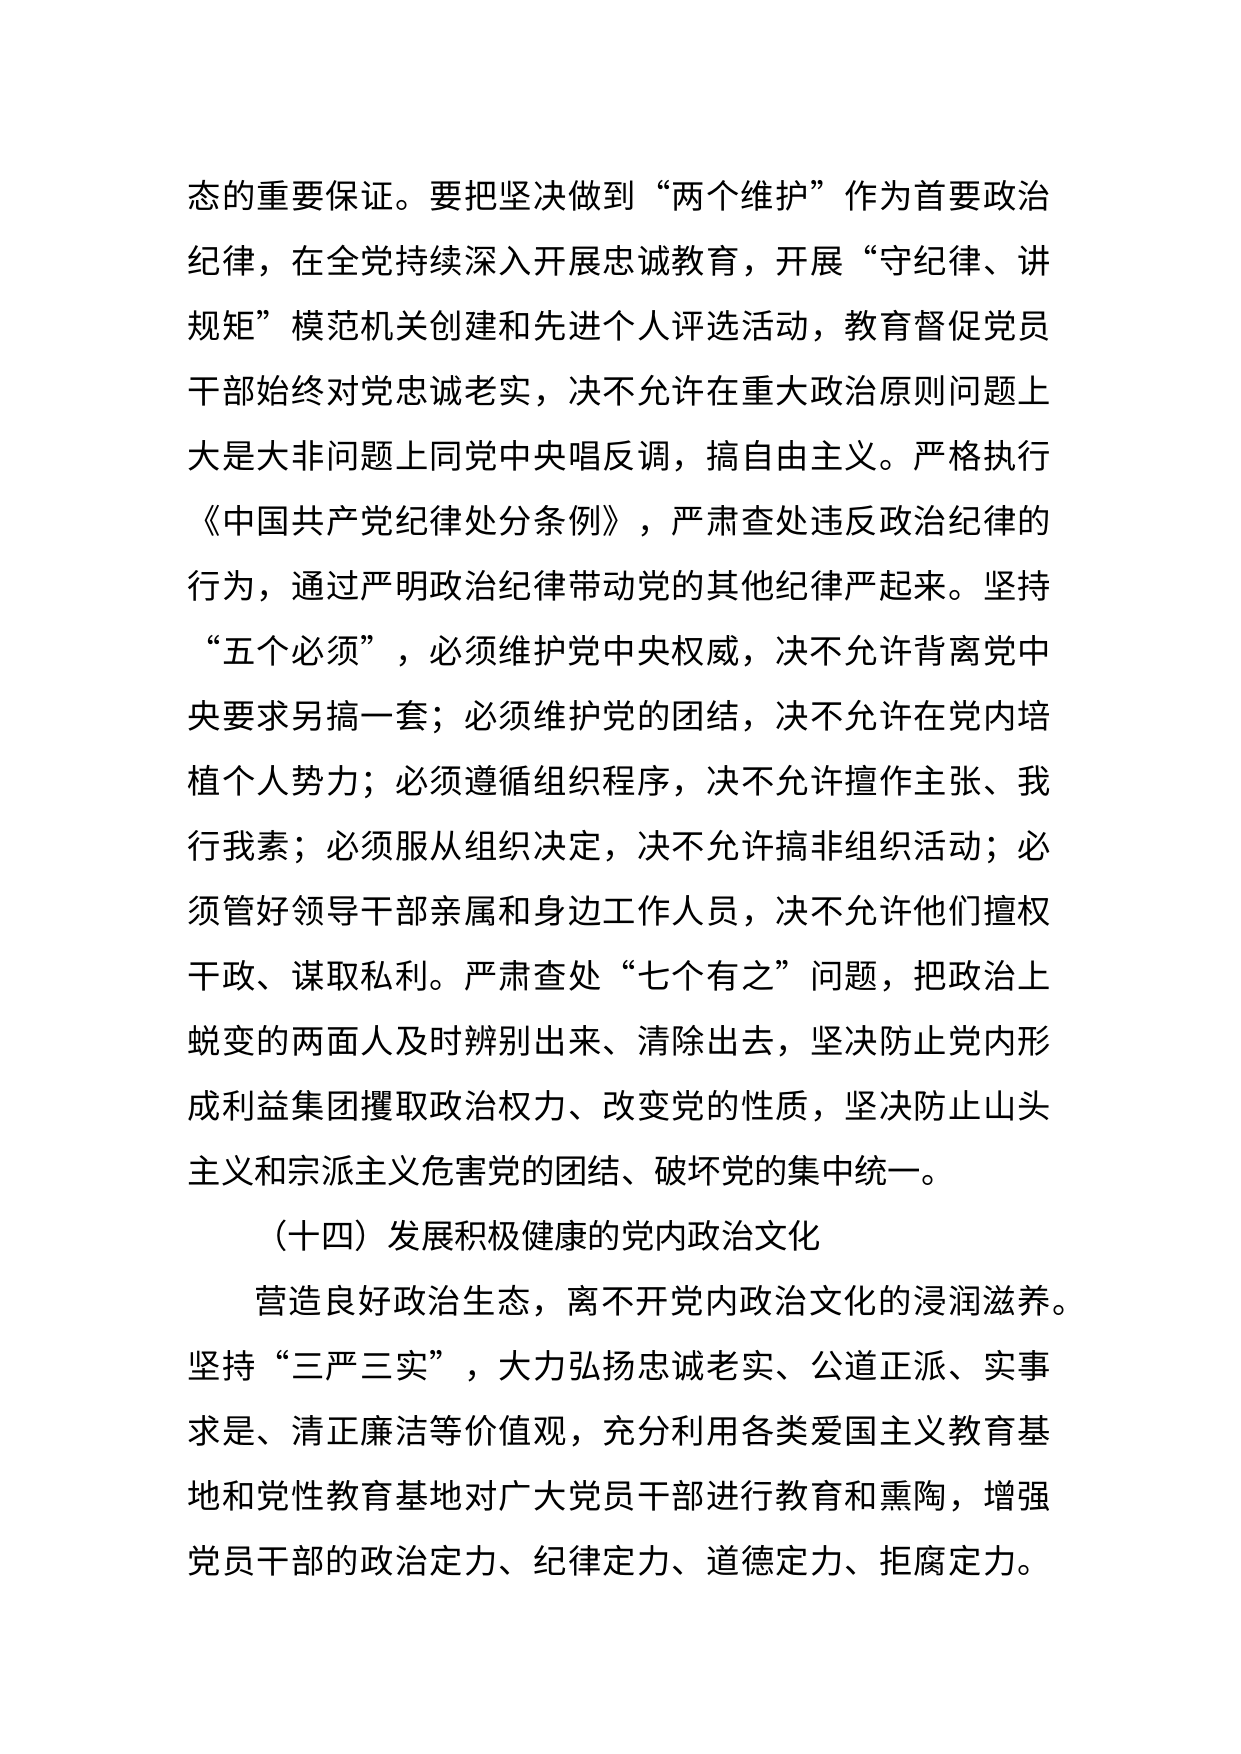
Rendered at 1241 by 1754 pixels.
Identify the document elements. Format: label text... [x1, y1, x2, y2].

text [187, 162, 1053, 1202]
text （十四）发展积极健康的党内政治文化 [187, 1202, 1053, 1267]
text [187, 1267, 1053, 1592]
